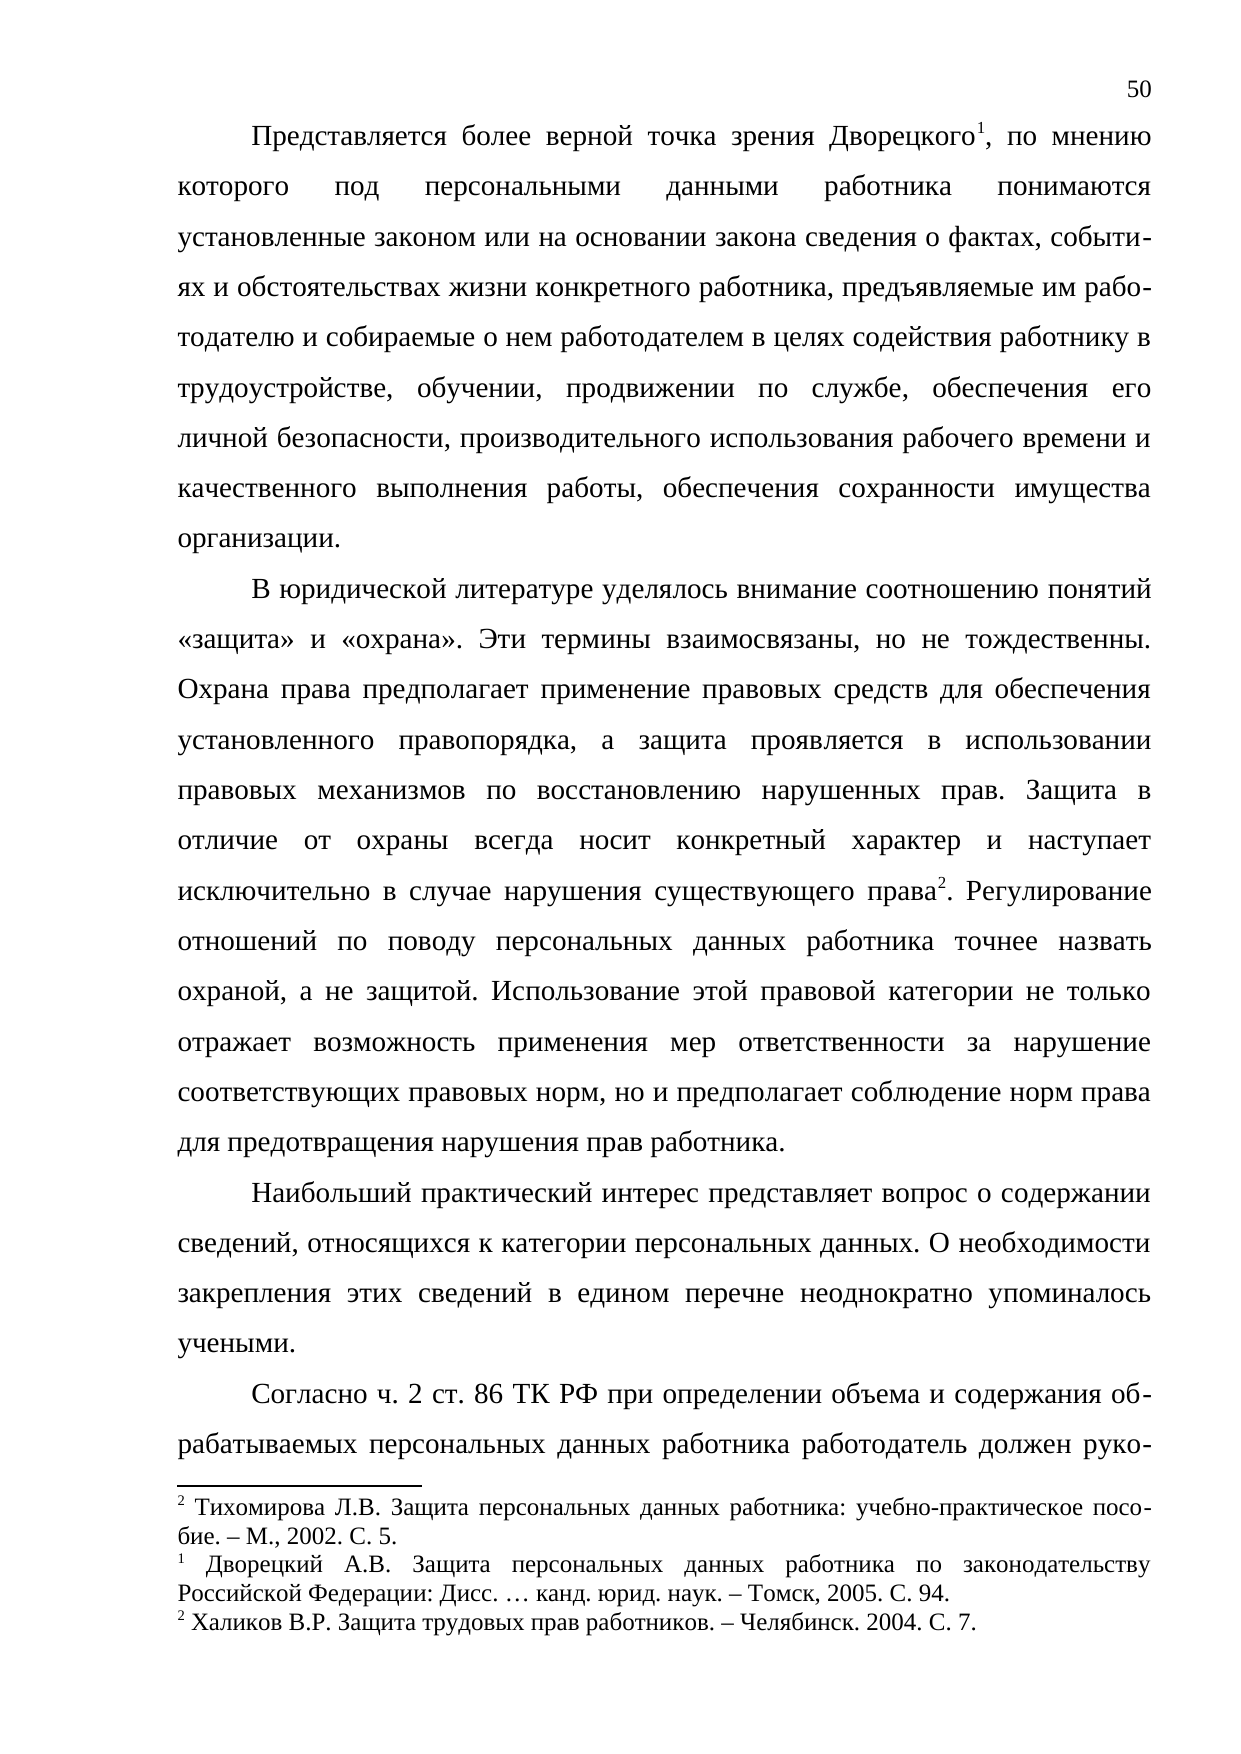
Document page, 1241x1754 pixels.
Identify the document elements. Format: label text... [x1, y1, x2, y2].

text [177, 1376, 1152, 1460]
text Наибольший практический интерес представляет вопрос о содержании сведений, относящихся к категории персональных данных. О необходимости закрепления этих сведений в едином перечне неоднократно упоминалось учеными. [177, 1175, 1152, 1359]
text В юридической литературе уделялось внимание соотношению понятий «защита» и «охрана». Эти термины взаимосвязаны, но не тождественны. Охрана права предполагает применение правовых средств для обеспечения установленного правопорядка, а защита проявляется в использовании правовых механизмов по восстановлению нарушенных прав. Защита в отличие от охраны всегда носит конкретный характер и наступает исключительно в случае нарушения существующего права. Регулирование отношений по поводу персональных данных работника точнее назвать охраной, а не защитой. Использование этой правовой категории не только отражает возможность применения мер ответственности за нарушение соответствующих правовых норм, но и предполагает соблюдение норм права для предотвращения нарушения прав работника. [177, 571, 1152, 1158]
text Представляется более верной точка зрения Дворецкого, по мнению которого под персональными данными работника понимаются установленные законом или на основании закона сведения о фактах, событиях и обстоятельствах жизни конкретного работника, предъявляемые им работодателю и собираемые о нем работодателем в целях содействия работнику в трудоустройстве, обучении, продвижении по службе, обеспечения его личной безопасности, производительного использования рабочего времени и качественного выполнения работы, обеспечения сохранности имущества организации. [177, 118, 1152, 554]
